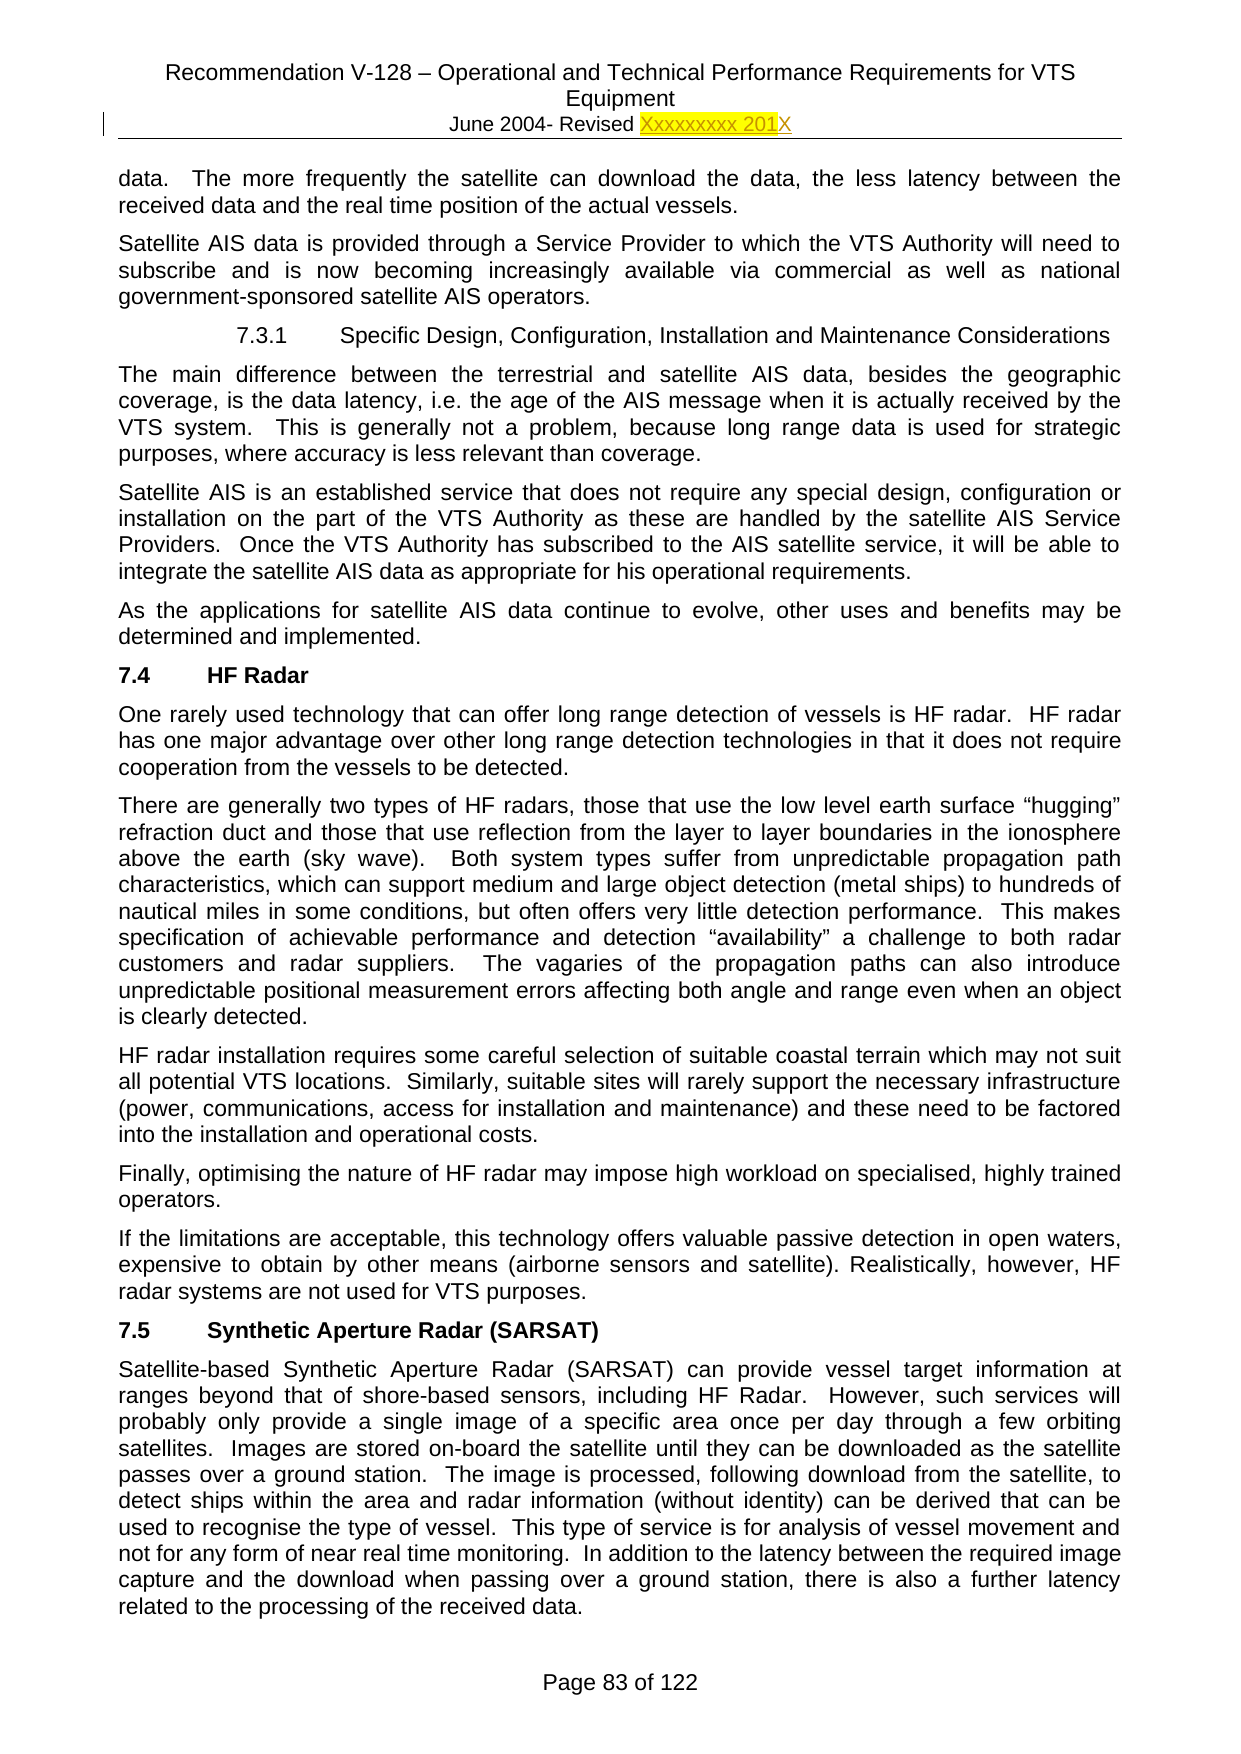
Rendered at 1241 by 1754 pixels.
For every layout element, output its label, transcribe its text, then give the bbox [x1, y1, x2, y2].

text Satellite AIS is an established service that does not require any special design, configuration or installation on the part of the VTS Authority as these are handled by the satellite AIS Service Providers. Once the VTS Authority has subscribed to the AIS satellite service, it will be able to integrate the satellite AIS data as appropriate for his operational requirements. [118, 479, 1122, 584]
subtitle Synthetic Aperture Radar (SARSAT) [118, 1317, 1122, 1343]
text As the applications for satellite AIS data continue to evolve, other uses and benefits may be determined and implemented. [118, 597, 1122, 649]
text One rarely used technology that can offer long range detection of vessels is HF radar. HF radar has one major advantage over other long range detection technologies in that it does not require cooperation from the vessels to be detected. [118, 701, 1122, 780]
text Satellite-based Synthetic Aperture Radar (SARSAT) can provide vessel target information at ranges beyond that of shore-based sensors, including HF Radar. However, such services will probably only provide a single image of a specific area once per day through a few orbiting satellites. Images are stored on-board the satellite until they can be downloaded as the satellite passes over a ground station. The image is processed, following download from the satellite, to detect ships within the area and radar information (without identity) can be derived that can be used to recognise the type of vessel. This type of service is for analysis of vessel movement and not for any form of near real time monitoring. In addition to the latency between the required image capture and the download when passing over a ground station, there is also a further latency related to the processing of the received data. [118, 1356, 1122, 1619]
text If the limitations are acceptable, this technology offers valuable passive detection in open waters, expensive to obtain by other means (airborne sensors and satellite). Realistically, however, HF radar systems are not used for VTS purposes. [118, 1225, 1122, 1304]
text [118, 165, 1122, 218]
subtitle Specific Design, Configuration, Installation and Maintenance Considerations [236, 322, 1122, 348]
text Finally, optimising the nature of HF radar may impose high workload on specialised, highly trained operators. [118, 1160, 1122, 1213]
text Satellite AIS data is provided through a Service Provider to which the VTS Authority will need to subscribe and is now becoming increasingly available via commercial as well as national government-sponsored satellite AIS operators. [118, 230, 1122, 309]
text HF radar installation requires some careful selection of suitable coastal terrain which may not suit all potential VTS locations. Similarly, suitable sites will rarely support the necessary infrastructure (power, communications, access for installation and maintenance) and these need to be factored into the installation and operational costs. [118, 1042, 1122, 1147]
text There are generally two types of HF radars, those that use the low level earth surface “hugging” refraction duct and those that use reflection from the layer to layer boundaries in the ionosphere above the earth (sky wave). Both system types suffer from unpredictable propagation path characteristics, which can support medium and large object detection (metal ships) to hundreds of nautical miles in some conditions, but often offers very little detection performance. This makes specification of achievable performance and detection “availability” a challenge to both radar customers and radar suppliers. The vagaries of the propagation paths can also introduce unpredictable positional measurement errors affecting both angle and range even when an object is clearly detected. [118, 792, 1122, 1029]
subtitle HF Radar [118, 662, 1122, 688]
text The main difference between the terrestrial and satellite AIS data, besides the geographic coverage, is the data latency, i.e. the age of the AIS message when it is actually received by the VTS system. This is generally not a problem, because long range data is used for strategic purposes, where accuracy is less relevant than coverage. [118, 361, 1122, 466]
